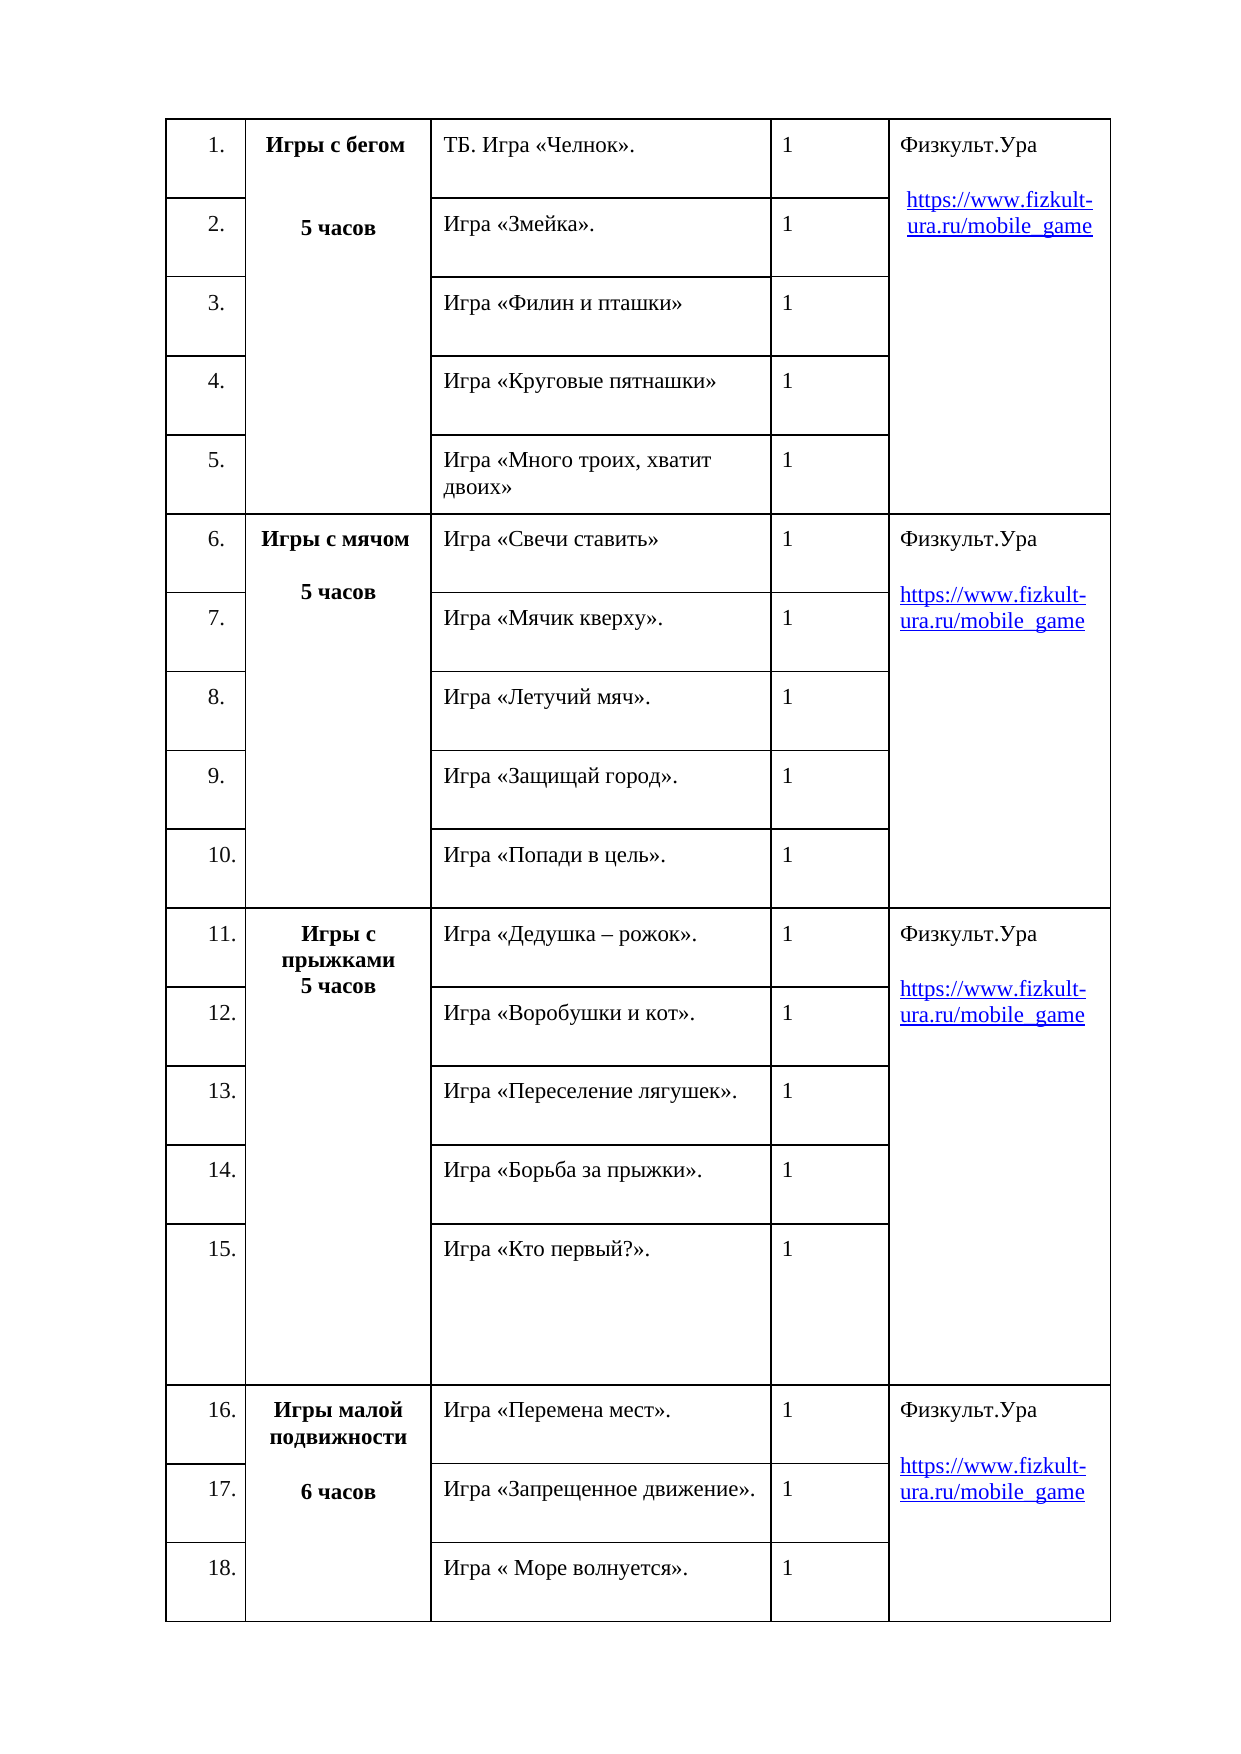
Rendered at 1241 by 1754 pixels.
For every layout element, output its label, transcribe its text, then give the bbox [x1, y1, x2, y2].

table_cell Физкульт.Ура https://www.fizkult-ura.ru/mobile_game [890, 909, 1110, 1384]
table_cell 1 [772, 199, 888, 276]
table_cell [167, 1465, 245, 1542]
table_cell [890, 1386, 1110, 1621]
table_cell 1 [772, 751, 888, 828]
table_cell Игра «Защищай город». [432, 751, 770, 828]
table_cell [167, 357, 245, 434]
table_cell 1 [772, 515, 888, 592]
table_cell 1 [772, 1067, 888, 1144]
table_cell 1 [772, 277, 888, 355]
table_cell Игра «Мячик кверху». [432, 593, 770, 671]
table_cell [167, 277, 245, 355]
table_cell [167, 1543, 245, 1621]
table_cell Игра «Борьба за прыжки». [432, 1146, 770, 1223]
table_cell [167, 751, 245, 828]
table_cell Игра «Попади в цель». [432, 830, 770, 907]
table_cell [167, 199, 245, 276]
table_cell Игра «Кто первый?». [432, 1225, 770, 1384]
table_cell Игры с мячом 5 часов [246, 515, 430, 907]
table_cell Игра «Свечи ставить» [432, 515, 770, 592]
table_cell 1 [772, 988, 888, 1065]
table_cell ТБ. Игра «Челнок». [432, 120, 770, 197]
table_cell Игра «Круговые пятнашки» [432, 357, 770, 434]
table_cell Игра «Переселение лягушек». [432, 1067, 770, 1144]
table_cell Физкульт.Ура https://www.fizkult-ura.ru/mobile_game [890, 120, 1110, 513]
table_cell Игра «Летучий мяч». [432, 672, 770, 750]
table_cell 1 [772, 120, 888, 197]
table_cell 1 [772, 1225, 888, 1384]
table_cell 1 [772, 357, 888, 434]
table_cell [167, 672, 245, 750]
table_cell [167, 1225, 245, 1384]
table_cell Игра «Дедушка – рожок». [432, 909, 770, 986]
table_cell Игра «Перемена мест». [432, 1386, 770, 1463]
table_cell Игры с прыжками 5 часов [246, 909, 430, 1384]
table_cell [167, 988, 245, 1065]
table_cell 1 [772, 436, 888, 513]
table_cell Игра «Запрещенное движение». [432, 1464, 770, 1542]
table_cell 1 [772, 1146, 888, 1223]
table_cell [167, 515, 245, 592]
table_cell Игры малой подвижности 6 часов [246, 1386, 430, 1621]
table_cell Физкульт.Ура https://www.fizkult-ura.ru/mobile_game [890, 515, 1110, 907]
table_cell Игры с бегом 5 часов [246, 120, 430, 513]
table_cell [167, 593, 245, 671]
table_cell [167, 830, 245, 907]
table_cell [167, 1386, 245, 1463]
table_cell 1 [772, 1386, 888, 1463]
table_cell Игра «Филин и пташки» [432, 278, 770, 355]
table_cell 1 [772, 672, 888, 750]
table_cell [167, 1146, 245, 1223]
table_cell 1 [772, 830, 888, 907]
table_cell 1 [772, 1543, 888, 1621]
table_cell [167, 120, 245, 197]
table_cell [167, 1067, 245, 1144]
table_cell Игра «Воробушки и кот». [432, 988, 770, 1065]
table_cell [167, 909, 245, 986]
table_cell Игра « Море волнуется». [432, 1543, 770, 1621]
table_cell [167, 436, 245, 513]
table_cell 1 [772, 593, 888, 671]
table_cell 1 [772, 1464, 888, 1542]
table_cell Игра «Змейка». [432, 199, 770, 276]
table_cell 1 [772, 909, 888, 986]
table_cell Игра «Много троих, хватит двоих» [432, 436, 770, 513]
